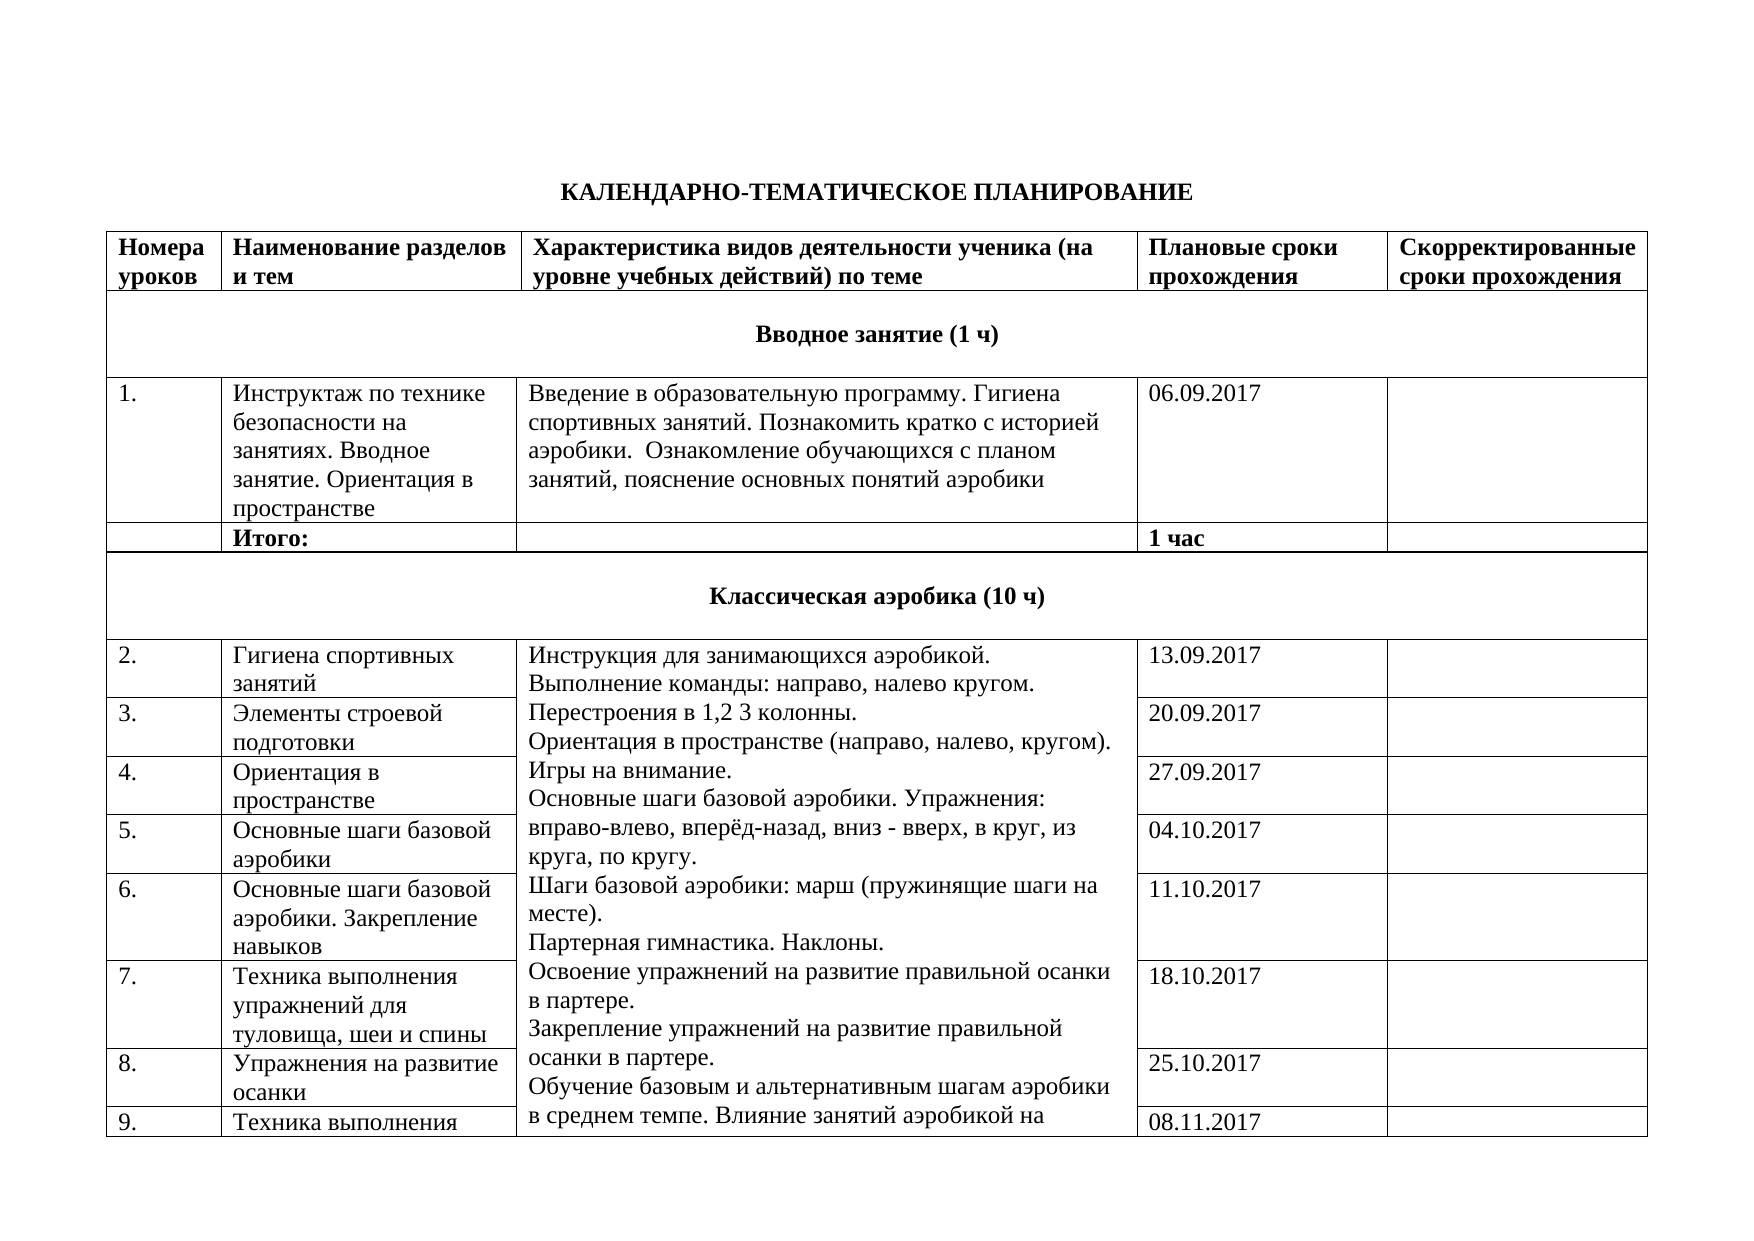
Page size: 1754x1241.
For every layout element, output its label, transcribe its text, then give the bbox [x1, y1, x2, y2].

table_header Номера уроков [107, 232, 221, 289]
table_cell 18.10.2017 [1138, 961, 1387, 1047]
table_cell 1. [107, 378, 221, 522]
table_cell Элементы строевой подготовки [222, 698, 516, 756]
table_cell 9. [107, 1107, 221, 1136]
table_cell Основные шаги базовой аэробики. Закрепление навыков [222, 874, 516, 960]
table_cell 13.09.2017 [1138, 640, 1387, 697]
table_cell 3. [107, 698, 221, 756]
table_cell 8. [107, 1049, 221, 1106]
table_cell 2. [107, 640, 221, 697]
table_cell 04.10.2017 [1138, 815, 1387, 873]
table_cell 4. [107, 757, 221, 814]
table_cell Введение в образовательную программу. Гигиена спортивных занятий. Познакомить кратко с историей аэробики. Ознакомление обучающихся с планом занятий, пояснение основных понятий аэробики [517, 378, 1137, 522]
table_cell 08.11.2017 [1138, 1107, 1387, 1136]
table_cell [1388, 757, 1647, 814]
table_cell Ориентация в пространстве [222, 757, 516, 814]
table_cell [222, 1107, 516, 1136]
table_cell [1388, 698, 1647, 756]
table_cell Итого: [222, 523, 516, 551]
table_cell [1388, 523, 1647, 551]
table_cell [1388, 640, 1647, 697]
table_cell 6. [107, 874, 221, 960]
table_header Плановые сроки прохождения [1138, 232, 1387, 289]
table_cell [1388, 815, 1647, 873]
table_cell Классическая аэробика (10 ч) [107, 553, 1647, 639]
table_header Характеристика видов деятельности ученика (на уровне учебных действий) по теме [522, 232, 1137, 289]
table_cell 20.09.2017 [1138, 698, 1387, 756]
table_cell 27.09.2017 [1138, 757, 1387, 814]
table_cell 7. [107, 961, 221, 1047]
table_cell 25.10.2017 [1138, 1049, 1387, 1106]
table_cell [1388, 874, 1647, 960]
table_cell 11.10.2017 [1138, 874, 1387, 960]
table_cell Упражнения на развитие осанки [222, 1049, 516, 1106]
table_cell Гигиена спортивных занятий [222, 640, 516, 697]
table_header Скорректированные сроки прохождения [1388, 232, 1647, 289]
text КАЛЕНДАРНО-ТЕМАТИЧЕСКОЕ ПЛАНИРОВАНИЕ [118, 177, 1636, 206]
table_cell [107, 523, 221, 551]
table_cell Инструктаж по технике безопасности на занятиях. Вводное занятие. Ориентация в пространстве [222, 378, 516, 522]
table_cell [1388, 1049, 1647, 1106]
table_cell 5. [107, 815, 221, 873]
table_header Наименование разделов и тем [222, 232, 521, 289]
table_cell 1 час [1138, 523, 1387, 551]
table_cell Инструкция для занимающихся аэробикой. Выполнение команды: направо, налево кругом. Перестроения в 1,2 3 колонны. Ориентация в пространстве (направо, налево, кругом). Игры на внимание. Основные шаги базовой аэробики. Упражнения: вправо-влево, вперёд-назад, вниз - вверх, в круг, из круга, по кругу. Шаги базовой аэробики: марш (пружинящие шаги на месте). Партерная гимнастика. Наклоны. Освоение упражнений на развитие правильной осанки в партере. Закрепление упражнений на развитие правильной осанки в партере. Обучение базовым и альтернативным шагам аэробики в среднем темпе. Влияние занятий аэробикой на различные системы организма. Техника выполнения упражнений на развитие гибкости. Освоение и закрепление упражнений на развитие гибкости. Разучивание композиций и исполнение их под музыку. [517, 640, 1137, 1136]
table_cell 06.09.2017 [1138, 378, 1387, 522]
table_cell [1388, 1107, 1647, 1136]
table_cell [1388, 961, 1647, 1047]
table_cell Вводное занятие (1 ч) [107, 291, 1647, 377]
table_cell [1388, 378, 1647, 522]
table_cell Техника выполнения упражнений для туловища, шеи и спины [222, 961, 516, 1047]
table_cell [517, 523, 1137, 551]
table_cell Основные шаги базовой аэробики [222, 815, 516, 873]
